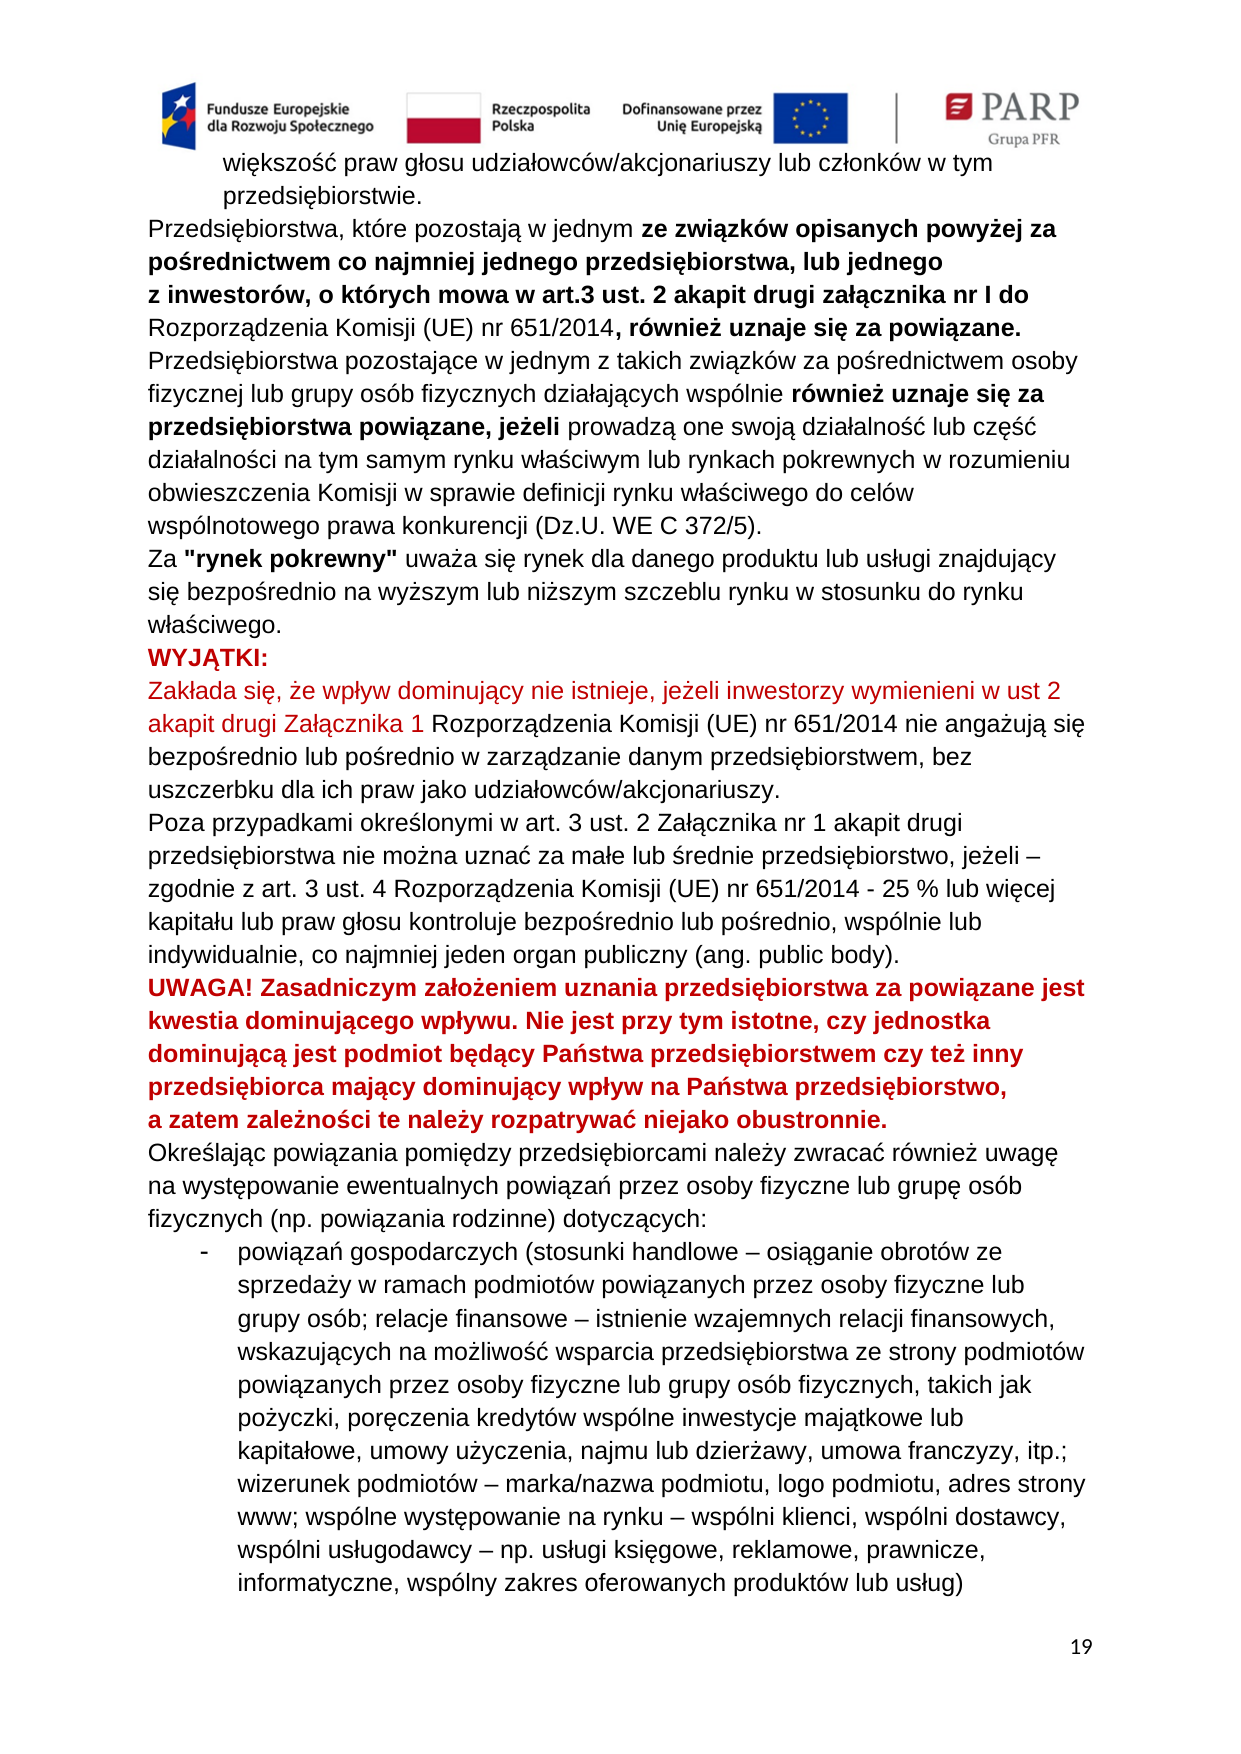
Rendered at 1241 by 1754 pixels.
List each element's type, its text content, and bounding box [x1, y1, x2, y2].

text Poza przypadkami określonymi w art. 3 ust. 2 Załącznika nr 1 akapit drugi przedsiębiorstwa nie można uznać za małe lub średnie przedsiębiorstwo, jeżeli – zgodnie z art. 3 ust. 4 Rozporządzenia Komisji (UE) nr 651/2014 - 25 % lub więcej kapitału lub praw głosu kontroluje bezpośrednio lub pośrednio, wspólnie lub indywidualnie, co najmniej jeden organ publiczny (ang. public body). [148, 808, 1092, 969]
text WYJĄTKI: [148, 643, 1092, 672]
text Zakłada się, że wpływ dominujący nie istnieje, jeżeli inwestorzy wymienieni w ust 2 akapit drugi Załącznika 1 Rozporządzenia Komisji (UE) nr 651/2014 nie angażują się bezpośrednio lub pośrednio w zarządzanie danym przedsiębiorstwem, bez uszczerbku dla ich praw jako udziałowców/akcjonariuszy. [148, 676, 1092, 804]
text Określając powiązania pomiędzy przedsiębiorcami należy zwracać również uwagę na występowanie ewentualnych powiązań przez osoby fizyczne lub grupę osób fizycznych (np. powiązania rodzinne) dotyczących: [148, 1138, 1092, 1233]
text Przedsiębiorstwa, które pozostają w jednym ze związków opisanych powyżej za pośrednictwem co najmniej jednego przedsiębiorstwa, lub jednego z inwestorów, o których mowa w art.3 ust. 2 akapit drugi załącznika nr I do Rozporządzenia Komisji (UE) nr 651/2014, również uznaje się za powiązane. [148, 214, 1092, 342]
text UWAGA! Zasadniczym założeniem uznania przedsiębiorstwa za powiązane jest kwestia dominującego wpływu. Nie jest przy tym istotne, czy jednostka dominującą jest podmiot będący Państwa przedsiębiorstwem czy też inny przedsiębiorca mający dominujący wpływ na Państwa przedsiębiorstwo, a zatem zależności te należy rozpatrywać niejako obustronnie. [148, 973, 1092, 1134]
text Za "rynek pokrewny" uważa się rynek dla danego produktu lub usługi znajdujący się bezpośrednio na wyższym lub niższym szczeblu rynku w stosunku do rynku właściwego. [148, 544, 1092, 639]
text Przedsiębiorstwa pozostające w jednym z takich związków za pośrednictwem osoby fizycznej lub grupy osób fizycznych działających wspólnie również uznaje się za przedsiębiorstwa powiązane, jeżeli prowadzą one swoją działalność lub część działalności na tym samym rynku właściwym lub rynkach pokrewnych w rozumieniu obwieszczenia Komisji w sprawie definicji rynku właściwego do celów wspólnotowego prawa konkurencji (Dz.U. WE C 372/5). [148, 346, 1092, 540]
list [185, 148, 1092, 209]
list powiązań gospodarczych (stosunki handlowe – osiąganie obrotów ze sprzedaży w ramach podmiotów powiązanych przez osoby fizyczne lub grupy osób; relacje finansowe – istnienie wzajemnych relacji finansowych, wskazujących na możliwość wsparcia przedsiębiorstwa ze strony podmiotów powiązanych przez osoby fizyczne lub grupy osób fizycznych, takich jak pożyczki, poręczenia kredytów wspólne inwestycje majątkowe lub kapitałowe, umowy użyczenia, najmu lub dzierżawy, umowa franczyzy, itp.; wizerunek podmiotów – marka/nazwa podmiotu, logo podmiotu, adres strony www; wspólne występowanie na rynku – wspólni klienci, wspólni dostawcy, wspólni usługodawcy – np. usługi księgowe, reklamowe, prawnicze, informatyczne, wspólny zakres oferowanych produktów lub usług) [200, 1237, 1092, 1596]
picture [147, 73, 1093, 160]
